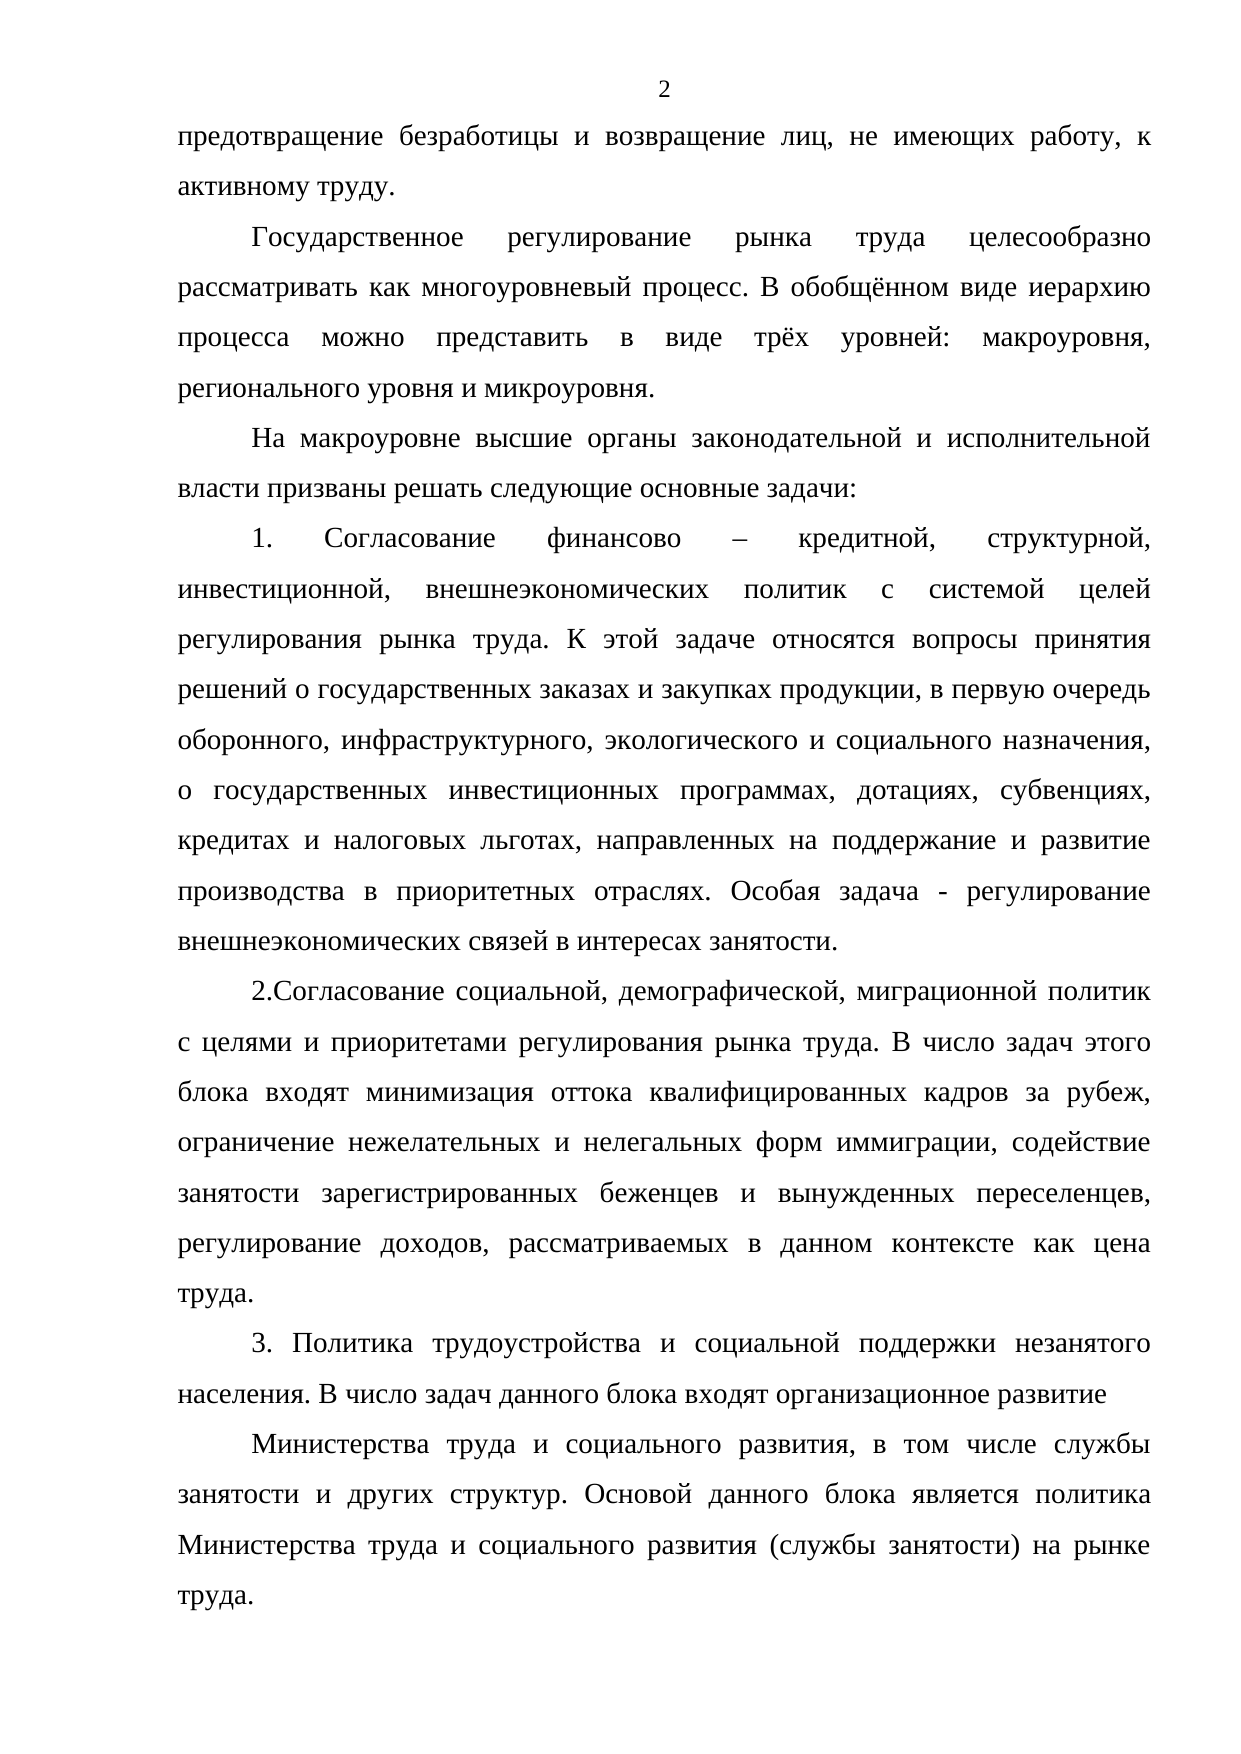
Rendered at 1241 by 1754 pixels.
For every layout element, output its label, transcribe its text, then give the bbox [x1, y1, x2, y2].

text 3. Политика трудоустройства и социальной поддержки незанятого населения. В число задач данного блока входят организационное развитие [177, 1326, 1152, 1409]
text Государственное регулирование рынка труда целесообразно рассматривать как многоуровневый процесс. В обобщённом виде иерархию процесса можно представить в виде трёх уровней: макроуровня, регионального уровня и микроуровня. [177, 219, 1152, 403]
text 1. Согласование финансово – кредитной, структурной, инвестиционной, внешнеэкономических политик с системой целей регулирования рынка труда. К этой задаче относятся вопросы принятия решений о государственных заказах и закупках продукции, в первую очередь оборонного, инфраструктурного, экологического и социального назначения, о государственных инвестиционных программах, дотациях, субвенциях, кредитах и налоговых льготах, направленных на поддержание и развитие производства в приоритетных отраслях. Особая задача - регулирование внешнеэкономических связей в интересах занятости. [177, 521, 1152, 957]
text На макроуровне высшие органы законодательной и исполнительной власти призваны решать следующие основные задачи: [177, 420, 1152, 504]
text Министерства труда и социального развития, в том числе службы занятости и других структур. Основой данного блока является политика Министерства труда и социального развития (службы занятости) на рынке труда. [177, 1426, 1152, 1611]
text 2.Согласование социальной, демографической, миграционной политик с целями и приоритетами регулирования рынка труда. В число задач этого блока входят минимизация оттока квалифицированных кадров за рубеж, ограничение нежелательных и нелегальных форм иммиграции, содействие занятости зарегистрированных беженцев и вынужденных переселенцев, регулирование доходов, рассматриваемых в данном контексте как цена труда. [177, 973, 1152, 1309]
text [177, 118, 1152, 202]
